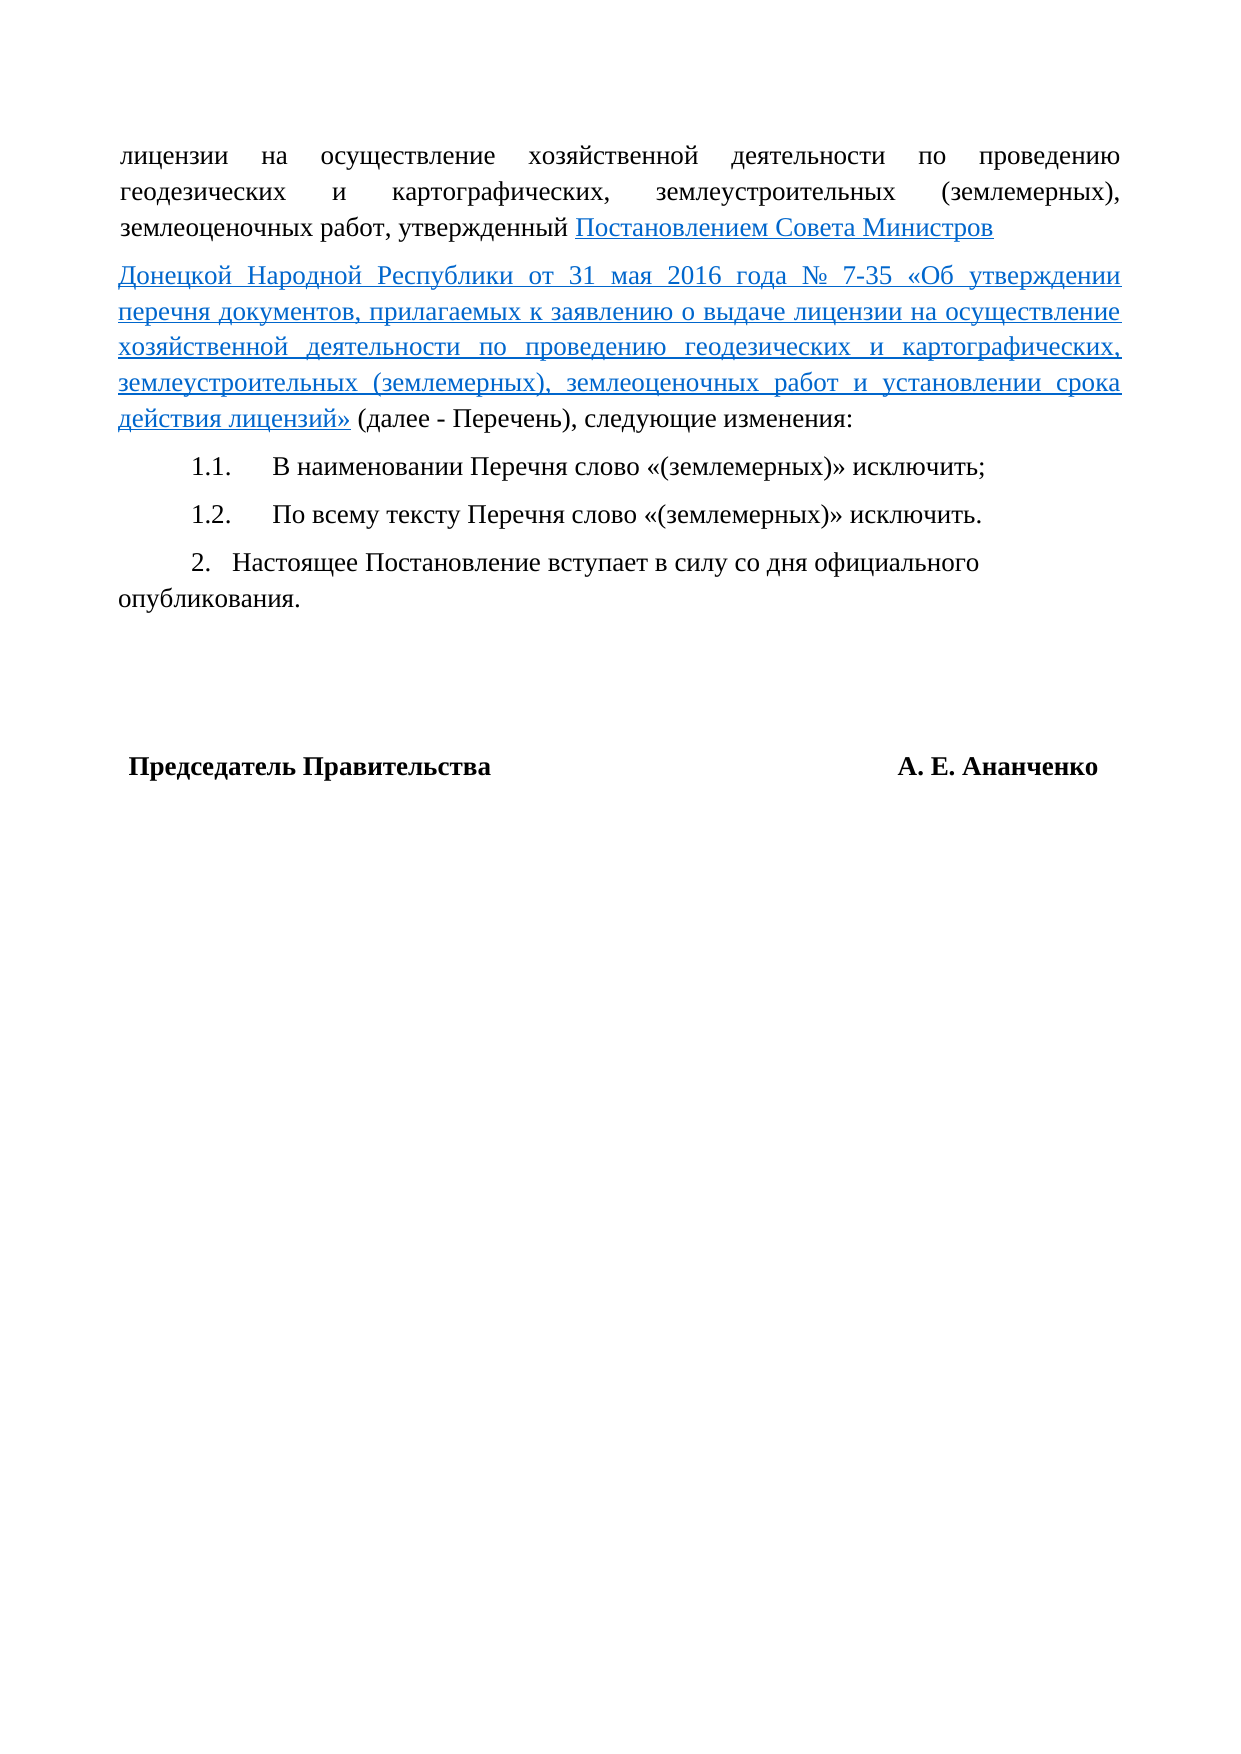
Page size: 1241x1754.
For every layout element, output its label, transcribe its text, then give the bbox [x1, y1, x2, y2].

list В наименовании Перечня слово «(землемерных)» исключить; [118, 450, 1123, 481]
list По всему тексту Перечня слово «(землемерных)» исключить. [118, 498, 1123, 529]
text Донецкой Народной Республики от 31 мая 2016 года № 7-35 «Об утверждении перечня документов, прилагаемых к заявлению о выдаче лицензии на осуществление хозяйственной деятельности по проведению геодезических и картографических, землеустроительных (землемерных), землеоценочных работ и установлении срока действия лицензий» (далее - Перечень), следующие изменения: [118, 395, 1121, 433]
text Донецкой Народной Республики от 31 мая 2016 года № 7-35 «Об утверждении перечня документов, прилагаемых к заявлению о выдаче лицензии на осуществление хозяйственной деятельности по проведению геодезических и картографических, землеустроительных (землемерных), землеоценочных работ и установлении срока действия лицензий» (далее - Перечень), следующие изменения: [118, 287, 1121, 322]
text Председатель Правительства А. Е. Ананченко [128, 750, 1123, 781]
list Настоящее Постановление вступает в силу со дня официального опубликования. [118, 546, 1121, 613]
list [120, 139, 1121, 242]
text Донецкой Народной Республики от 31 мая 2016 года № 7-35 «Об утверждении перечня документов, прилагаемых к заявлению о выдаче лицензии на осуществление хозяйственной деятельности по проведению геодезических и картографических, землеустроительных (землемерных), землеоценочных работ и установлении срока действия лицензий» (далее - Перечень), следующие изменения: [118, 359, 1121, 393]
text Донецкой Народной Республики от 31 мая 2016 года № 7-35 «Об утверждении перечня документов, прилагаемых к заявлению о выдаче лицензии на осуществление хозяйственной деятельности по проведению геодезических и картографических, землеустроительных (землемерных), землеоценочных работ и установлении срока действия лицензий» (далее - Перечень), следующие изменения: [118, 259, 1121, 286]
text Донецкой Народной Республики от 31 мая 2016 года № 7-35 «Об утверждении перечня документов, прилагаемых к заявлению о выдаче лицензии на осуществление хозяйственной деятельности по проведению геодезических и картографических, землеустроительных (землемерных), землеоценочных работ и установлении срока действия лицензий» (далее - Перечень), следующие изменения: [118, 323, 1121, 357]
